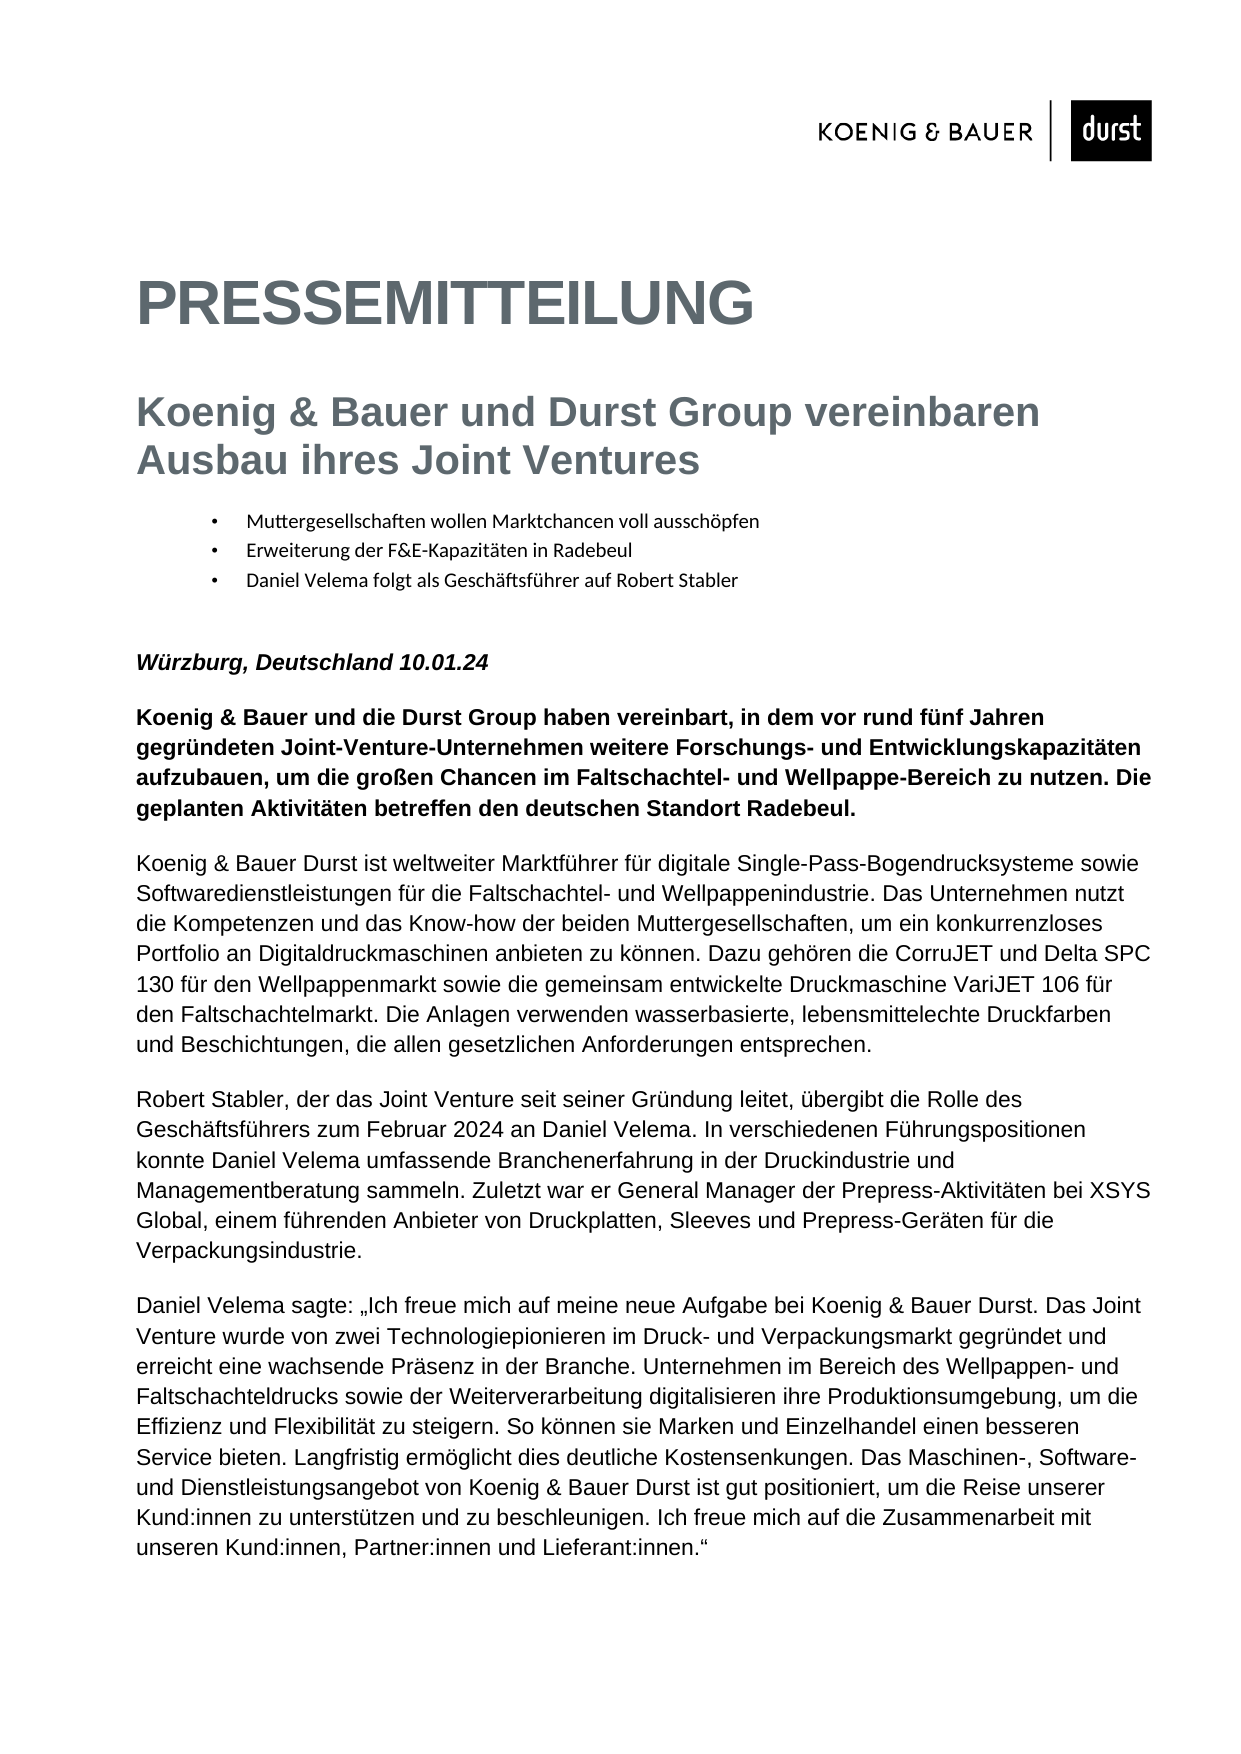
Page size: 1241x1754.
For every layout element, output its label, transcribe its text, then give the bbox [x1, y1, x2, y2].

text Koenig & Bauer Durst ist weltweiter Marktführer für digitale Single-Pass-Bogendrucksysteme sowie Softwaredienstleistungen für die Faltschachtel- und Wellpappenindustrie. Das Unternehmen nutzt die Kompetenzen und das Know-how der beiden Muttergesellschaften, um ein konkurrenzloses Portfolio an Digitaldruckmaschinen anbieten zu können. Dazu gehören die CorruJET und Delta SPC 130 für den Wellpappenmarkt sowie die gemeinsam entwickelte Druckmaschine VariJET 106 für den Faltschachtelmarkt. Die Anlagen verwenden wasserbasierte, lebensmittelechte Druckfarben und Beschichtungen, die allen gesetzlichen Anforderungen entsprechen. [136, 850, 1155, 1057]
text Daniel Velema sagte: „Ich freue mich auf meine neue Aufgabe bei Koenig & Bauer Durst. Das Joint Venture wurde von zwei Technologiepionieren im Druck- und Verpackungsmarkt gegründet und erreicht eine wachsende Präsenz in der Branche. Unternehmen im Bereich des Wellpappen- und Faltschachteldrucks sowie der Weiterverarbeitung digitalisieren ihre Produktionsumgebung, um die Effizienz und Flexibilität zu steigern. So können sie Marken und Einzelhandel einen besseren Service bieten. Langfristig ermöglicht dies deutliche Kostensenkungen. Das Maschinen-, Software- und Dienstleistungsangebot von Koenig & Bauer Durst ist gut positioniert, um die Reise unserer Kund:innen zu unterstützen und zu beschleunigen. Ich freue mich auf die Zusammenarbeit mit unseren Kund:innen, Partner:innen und Lieferant:innen.“ [136, 1292, 1155, 1560]
text Robert Stabler, der das Joint Venture seit seiner Gründung leitet, übergibt die Rolle des Geschäftsführers zum Februar 2024 an Daniel Velema. In verschiedenen Führungspositionen konnte Daniel Velema umfassende Branchenerfahrung in der Druckindustrie und Managementberatung sammeln. Zuletzt war er General Manager der Prepress-Aktivitäten bei XSYS Global, einem führenden Anbieter von Druckplatten, Sleeves und Prepress-Geräten für die Verpackungsindustrie. [136, 1086, 1155, 1263]
subtitle Koenig & Bauer und Durst Group vereinbaren Ausbau ihres Joint Ventures [136, 388, 1155, 483]
picture [812, 93, 1155, 165]
list Muttergesellschaften wollen Marktchancen voll ausschöpfen [211, 508, 898, 534]
text Koenig & Bauer und die Durst Group haben vereinbart, in dem vor rund fünf Jahren gegründeten Joint-Venture-Unternehmen weitere Forschungs- und Entwicklungskapazitäten aufzubauen, um die großen Chancen im Faltschachtel- und Wellpappe-Bereich zu nutzen. Die geplanten Aktivitäten betreffen den deutschen Standort Radebeul. [136, 704, 1155, 821]
text Würzburg, Deutschland 10.01.24 [136, 649, 1155, 675]
list Daniel Velema folgt als Geschäftsführer auf Robert Stabler [211, 567, 898, 592]
title PRESSEMITTEILUNG [136, 266, 1155, 338]
list Erweiterung der F&E-Kapazitäten in Radebeul [211, 538, 898, 563]
